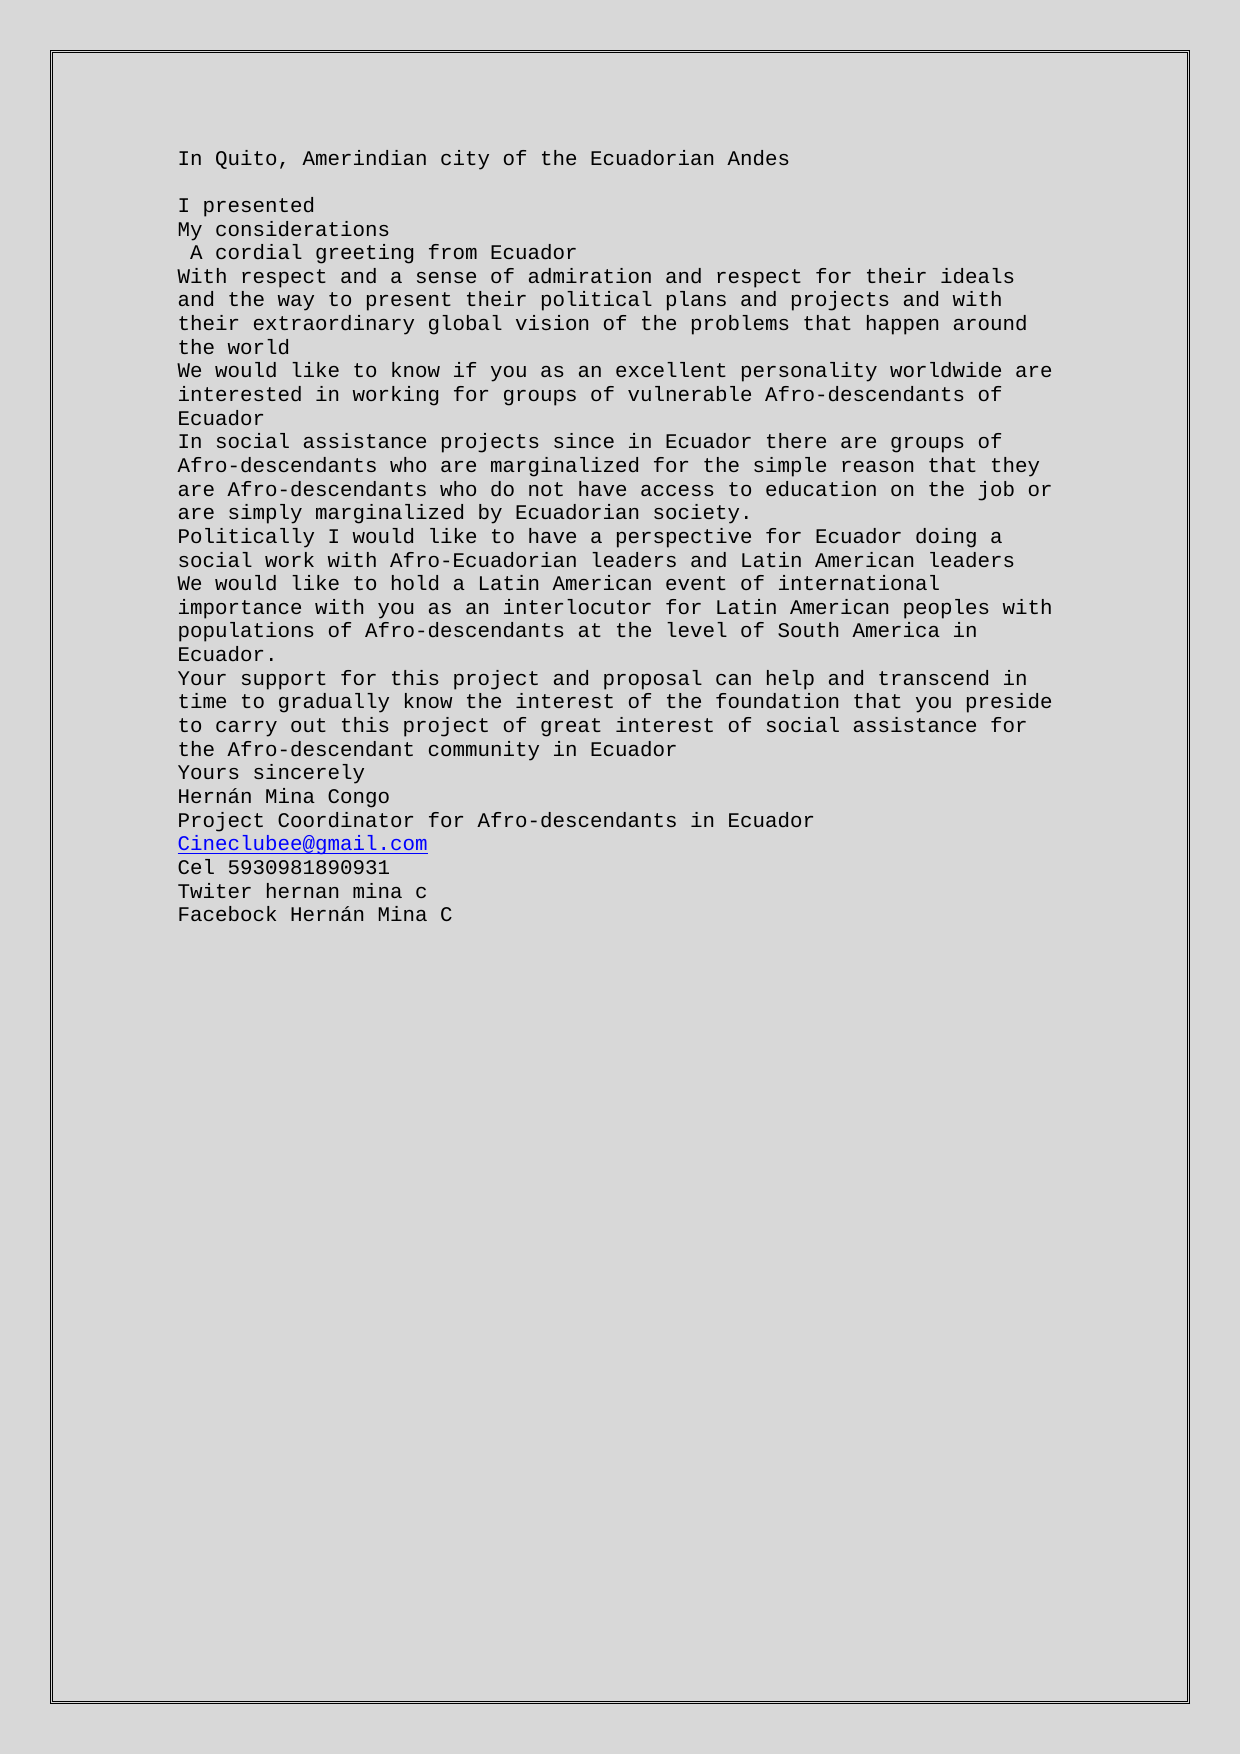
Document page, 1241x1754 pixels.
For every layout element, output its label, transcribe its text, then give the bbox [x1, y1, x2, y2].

text Twiter hernan mina c [177, 881, 1063, 904]
text Facebock Hernán Mina C [177, 904, 1063, 928]
text I presented [177, 195, 1063, 218]
text We would like to hold a Latin American event of international importance with you as an interlocutor for Latin American peoples with populations of Afro-descendants at the level of South America in Ecuador. [177, 573, 1063, 668]
text Hernán Mina Congo [177, 786, 1063, 810]
text We would like to know if you as an excellent personality worldwide are interested in working for groups of vulnerable Afro-descendants of Ecuador [177, 360, 1063, 431]
text Yours sincerely [177, 762, 1063, 786]
text A cordial greeting from Ecuador [177, 242, 1063, 266]
text Project Coordinator for Afro-descendants in Ecuador [177, 810, 1063, 833]
text Your support for this project and proposal can help and transcend in time to gradually know the interest of the foundation that you preside to carry out this project of great interest of social assistance for the Afro-descendant community in Ecuador [177, 668, 1063, 762]
text In Quito, Amerindian city of the Ecuadorian Andes [177, 148, 1063, 171]
text In social assistance projects since in Ecuador there are groups of Afro-descendants who are marginalized for the simple reason that they are Afro-descendants who do not have access to education on the job or are simply marginalized by Ecuadorian society. [177, 431, 1063, 526]
text With respect and a sense of admiration and respect for their ideals and the way to present their political plans and projects and with their extraordinary global vision of the problems that happen around the world [177, 266, 1063, 360]
text My considerations [177, 218, 1063, 242]
text Cel 5930981890931 [177, 857, 1063, 881]
text Cineclubee@gmail.com [177, 833, 1063, 857]
text Politically I would like to have a perspective for Ecuador doing a social work with Afro-Ecuadorian leaders and Latin American leaders [177, 526, 1063, 573]
